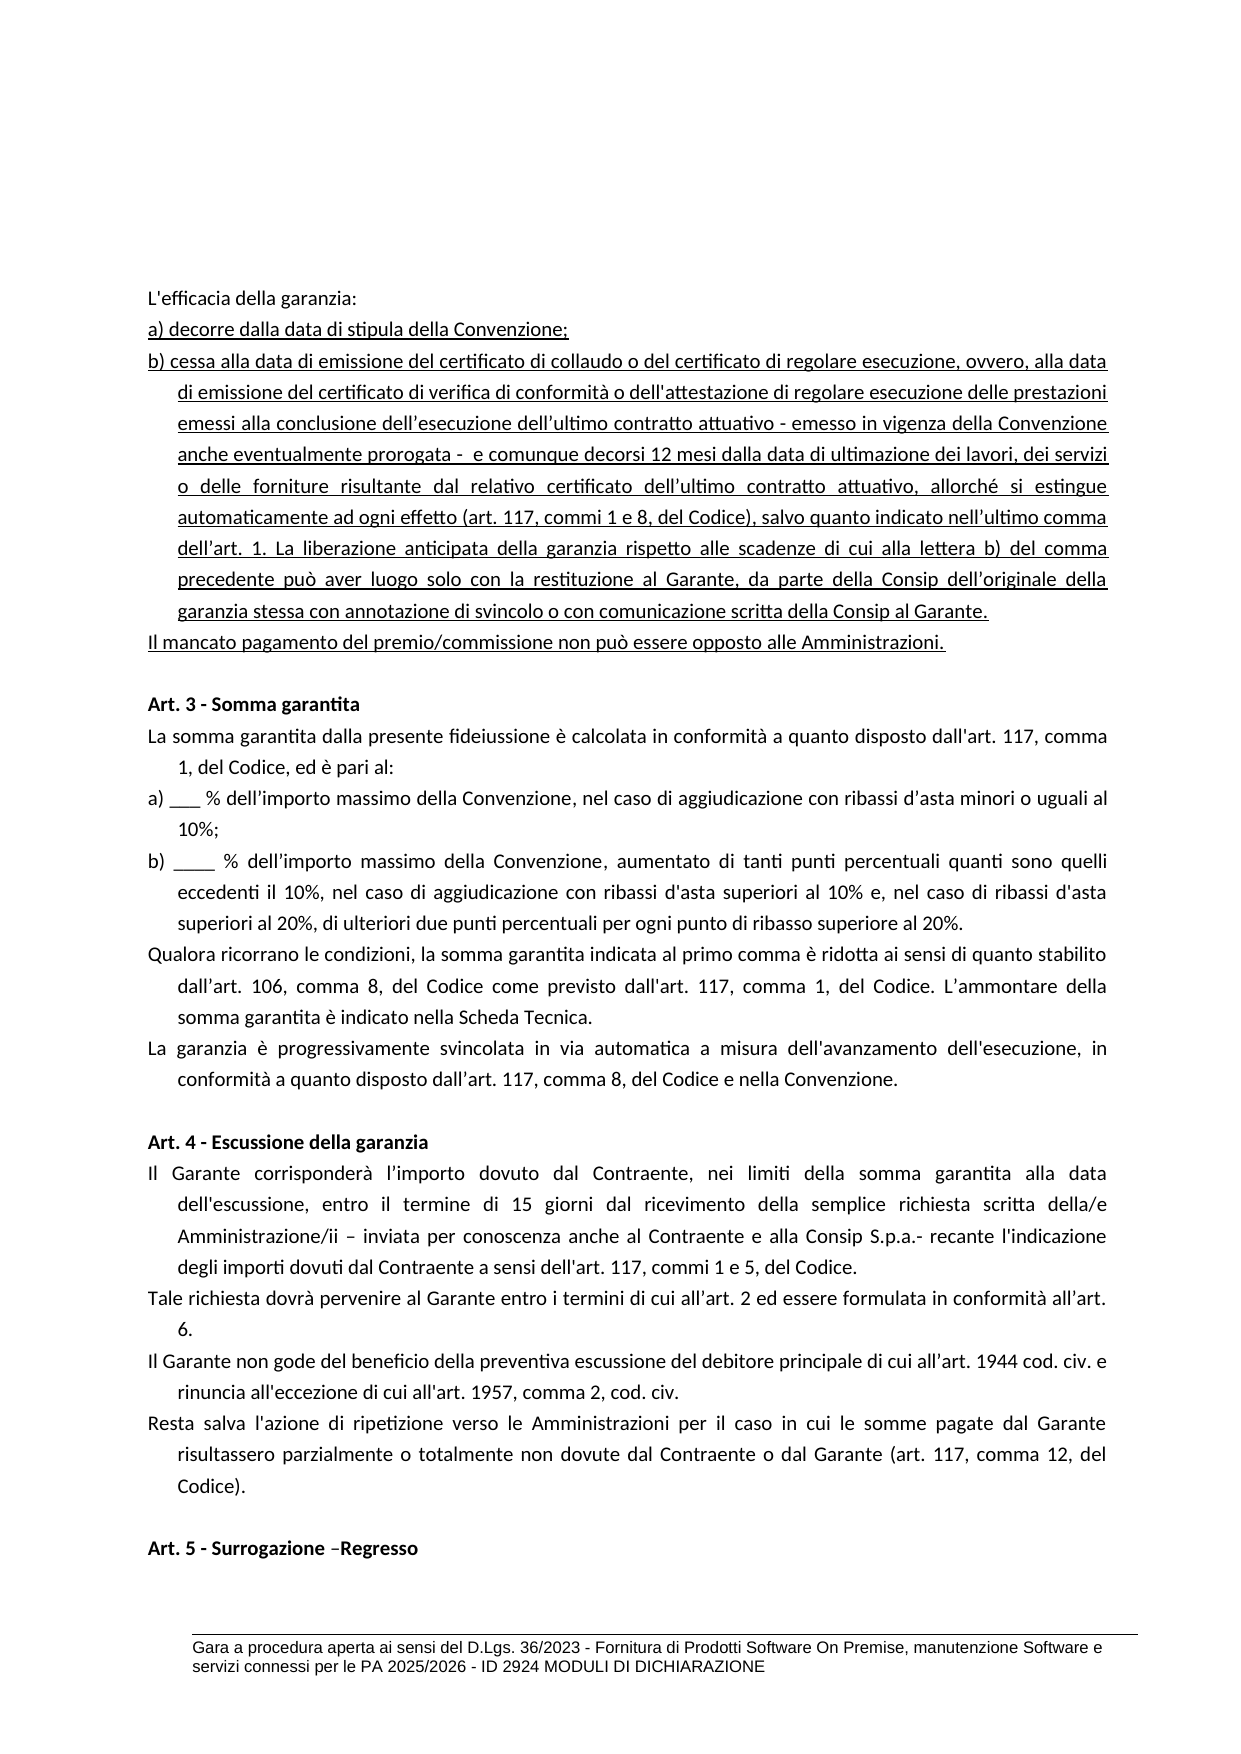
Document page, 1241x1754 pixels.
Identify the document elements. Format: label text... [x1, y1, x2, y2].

text La somma garantita dalla presente fideiussione è calcolata in conformità a quanto disposto dall'art. 117, comma 1, del Codice, ed è pari al: [148, 718, 1109, 781]
text L'efficacia della garanzia: [148, 281, 1109, 312]
text a) ___ % dell’importo massimo della Convenzione, nel caso di aggiudicazione con ribassi d’asta minori o uguali al 10%; [148, 781, 1109, 843]
text b) cessa alla data di emissione del certificato di collaudo o del certificato di regolare esecuzione, ovvero, alla data di emissione del certificato di verifica di conformità o dell'attestazione di regolare esecuzione delle prestazioni emessi alla conclusione dell’esecuzione dell’ultimo contratto attuativo - emesso in vigenza della Convenzione anche eventualmente prorogata - e comunque decorsi 12 mesi dalla data di ultimazione dei lavori, dei servizi o delle forniture risultante dal relativo certificato dell’ultimo contratto attuativo, allorché si estingue automaticamente ad ogni effetto (art. 117, commi 1 e 8, del Codice), salvo quanto indicato nell’ultimo comma dell’art. 1. La liberazione anticipata della garanzia rispetto alle scadenze di cui alla lettera b) del comma precedente può aver luogo solo con la restituzione al Garante, da parte della Consip dell’originale della garanzia stessa con annotazione di svincolo o con comunicazione scritta della Consip al Garante. [148, 343, 1109, 624]
text a) decorre dalla data di stipula della Convenzione; [148, 312, 1109, 343]
text Qualora ricorrano le condizioni, la somma garantita indicata al primo comma è ridotta ai sensi di quanto stabilito dall’art. 106, comma 8, del Codice come previsto dall'art. 117, comma 1, del Codice. L’ammontare della somma garantita è indicato nella Scheda Tecnica. [148, 937, 1109, 1031]
text La garanzia è progressivamente svincolata in via automatica a misura dell'avanzamento dell'esecuzione, in conformità a quanto disposto dall’art. 117, comma 8, del Codice e nella Convenzione. [148, 1031, 1109, 1093]
text Il mancato pagamento del premio/commissione non può essere opposto alle Amministrazioni. [148, 624, 1109, 656]
text Tale richiesta dovrà pervenire al Garante entro i termini di cui all’art. 2 ed essere formulata in conformità all’art. 6. [148, 1281, 1109, 1343]
text Art. 5 - Surrogazione –Regresso [148, 1531, 1109, 1562]
text Art. 4 - Escussione della garanzia [148, 1124, 1109, 1156]
text Il Garante corrisponderà l’importo dovuto dal Contraente, nei limiti della somma garantita alla data dell'escussione, entro il termine di 15 giorni dal ricevimento della semplice richiesta scritta della/e Amministrazione/ii – inviata per conoscenza anche al Contraente e alla Consip S.p.a.- recante l'indicazione degli importi dovuti dal Contraente a sensi dell'art. 117, commi 1 e 5, del Codice. [148, 1156, 1109, 1281]
text Art. 3 - Somma garantita [148, 687, 1109, 718]
text Resta salva l'azione di ripetizione verso le Amministrazioni per il caso in cui le somme pagate dal Garante risultassero parzialmente o totalmente non dovute dal Contraente o dal Garante (art. 117, comma 12, del Codice). [148, 1406, 1109, 1499]
text Il Garante non gode del beneficio della preventiva escussione del debitore principale di cui all’art. 1944 cod. civ. e rinuncia all'eccezione di cui all'art. 1957, comma 2, cod. civ. [148, 1343, 1109, 1406]
text b) ____ % dell’importo massimo della Convenzione, aumentato di tanti punti percentuali quanti sono quelli eccedenti il 10%, nel caso di aggiudicazione con ribassi d'asta superiori al 10% e, nel caso di ribassi d'asta superiori al 20%, di ulteriori due punti percentuali per ogni punto di ribasso superiore al 20%. [148, 843, 1109, 937]
